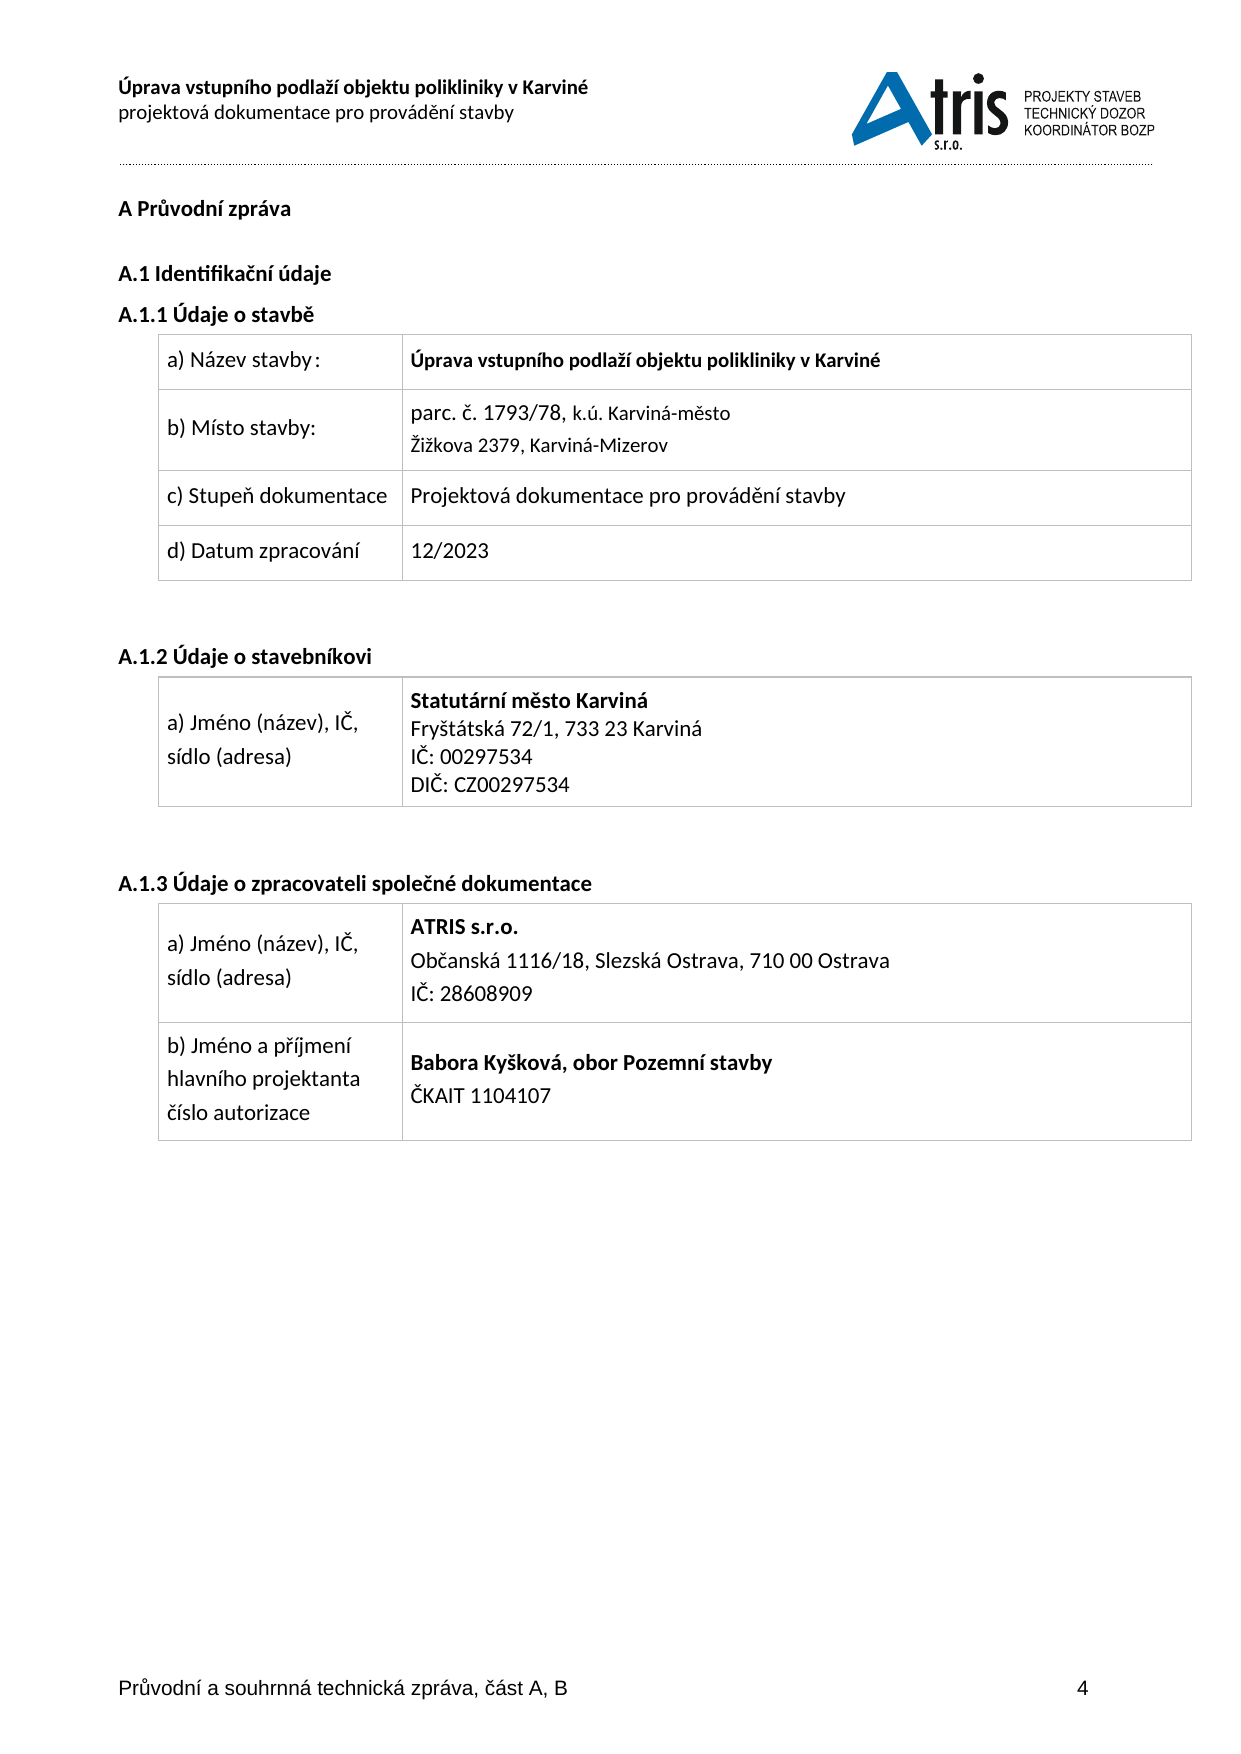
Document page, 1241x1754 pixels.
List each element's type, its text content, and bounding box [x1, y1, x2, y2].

subtitle A.1.1 Údaje o stavbě [118, 300, 1152, 328]
table_header a) Jméno (název), IČ, sídlo (adresa) [159, 678, 402, 806]
table_header a) Název stavby : [159, 335, 402, 389]
table_cell c) Stupeň dokumentace [159, 471, 402, 525]
table_header a) Jméno (název), IČ, sídlo (adresa) [159, 904, 402, 1022]
subtitle A.1.3 Údaje o zpracovateli společné dokumentace [118, 869, 1152, 897]
subtitle A.1.2 Údaje o stavebníkovi [118, 642, 1152, 670]
table_cell b) Jméno a příjmení hlavního projektanta číslo autorizace [159, 1023, 402, 1140]
table_header ATRIS s.r.o. Občanská 1116/18, Slezská Ostrava, 710 00 Ostrava IČ: 28608909 [403, 904, 1191, 1022]
table_cell 12/2023 [403, 526, 1191, 579]
table_cell Projektová dokumentace pro provádění stavby [403, 471, 1191, 525]
table_cell Babora Kyšková, obor Pozemní stavby ČKAIT 1104107 [403, 1023, 1191, 1140]
table_header Úprava vstupního podlaží objektu polikliniky v Karviné [403, 335, 1191, 389]
subtitle A.1 Identifikační údaje [118, 259, 1152, 288]
table_cell d) Datum zpracování [159, 526, 402, 579]
table_cell b) Místo stavby: [159, 390, 402, 470]
table_cell parc. č. 1793/78, k.ú. Karviná-město Žižkova 2379, Karviná-Mizerov [403, 390, 1191, 470]
subtitle A Průvodní zpráva [118, 194, 1152, 222]
table_header Statutární město Karviná Fryštátská 72/1, 733 23 Karviná IČ: 00297534 DIČ: CZ00297534 [403, 678, 1191, 806]
